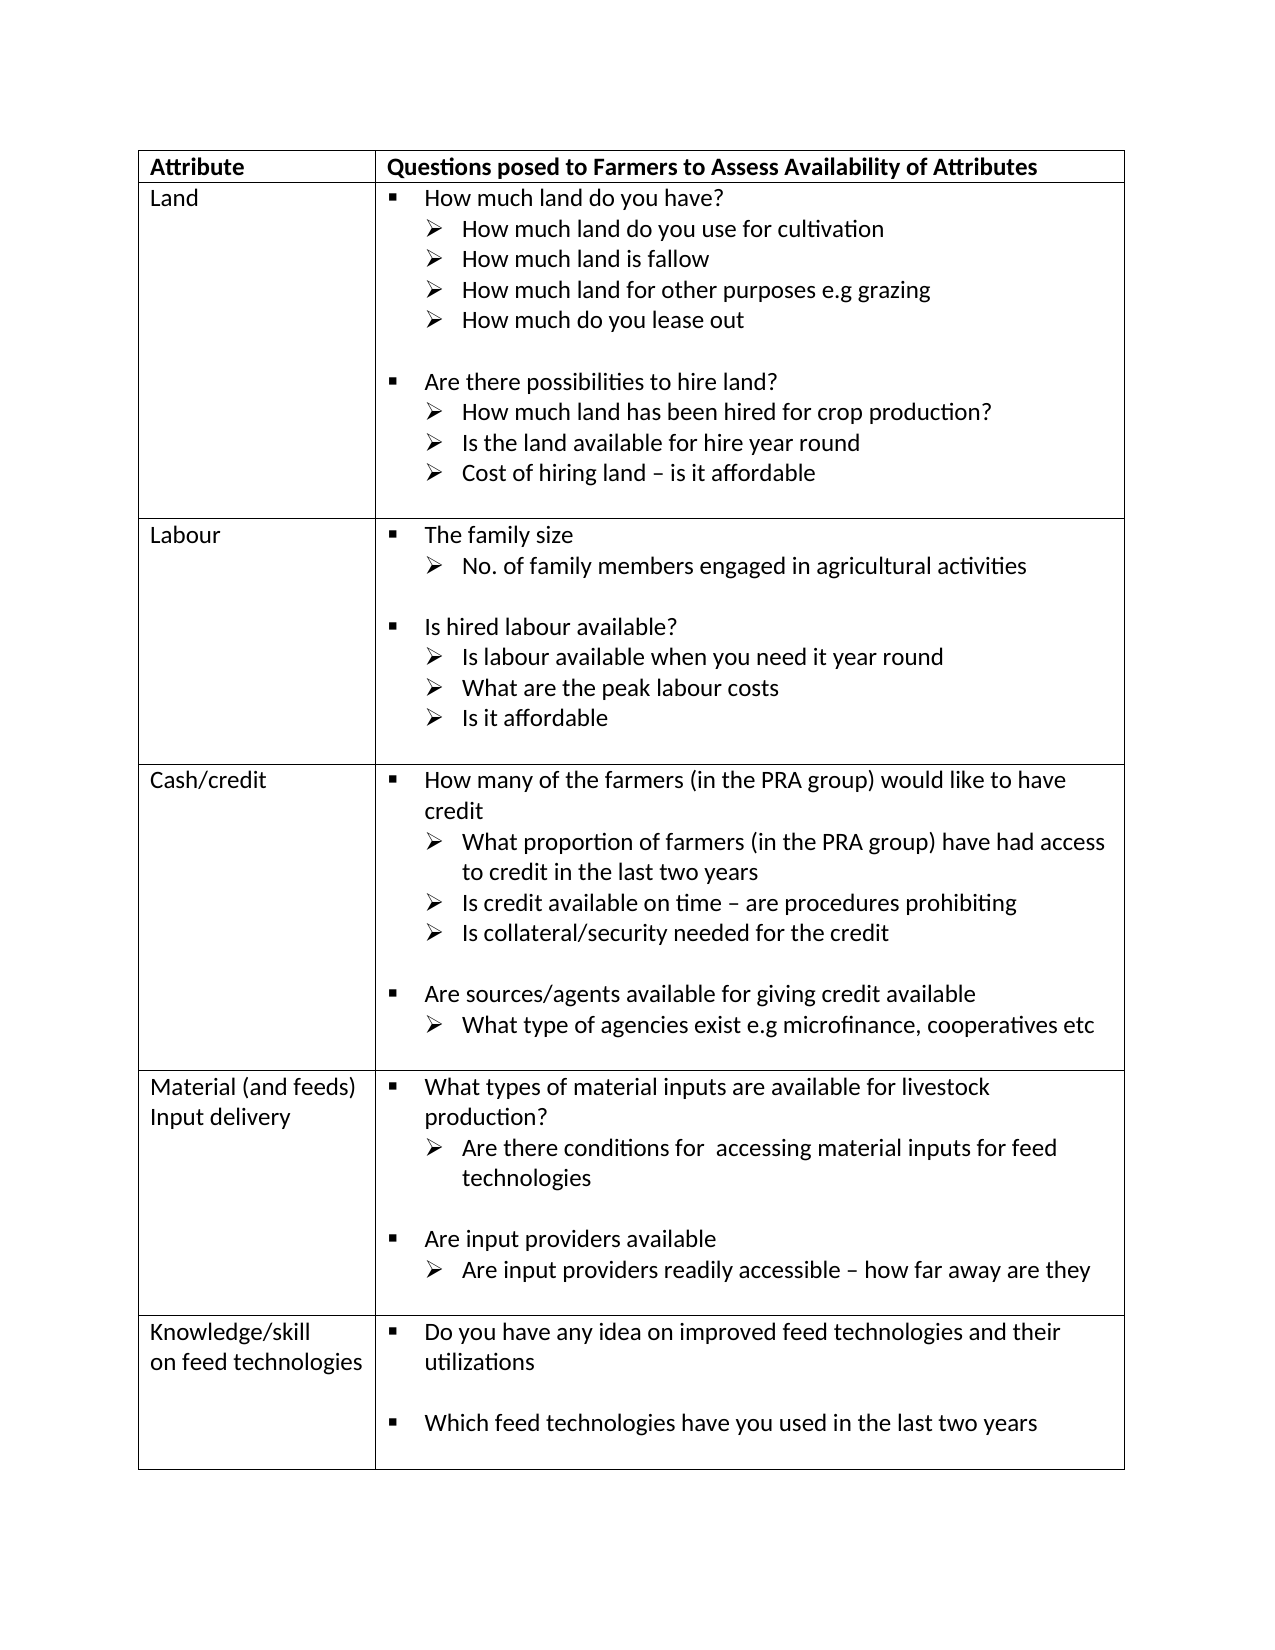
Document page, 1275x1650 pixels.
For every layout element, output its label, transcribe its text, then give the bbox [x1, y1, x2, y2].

table_header Attribute [139, 151, 375, 182]
table_cell How many of the farmers (in the PRA group) would like to have credit What proportion of farmers (in the PRA group) have had access to credit in the last two years Is credit available on time – are procedures prohibiting Is collateral/security needed for the credit Are sources/agents available for giving credit available What type of agencies exist e.g microfinance, cooperatives etc [376, 765, 1124, 1070]
table_cell Land [139, 183, 375, 518]
table_cell The family size No. of family members engaged in agricultural activities Is hired labour available? Is labour available when you need it year round What are the peak labour costs Is it affordable [376, 519, 1124, 763]
table_cell What types of material inputs are available for livestock production? Are there conditions for accessing material inputs for feed technologies Are input providers available Are input providers readily accessible – how far away are they [376, 1071, 1124, 1315]
table_cell Labour [139, 519, 375, 763]
table_cell Cash/credit [139, 765, 375, 1070]
table_cell Material (and feeds) Input delivery [139, 1071, 375, 1315]
table_cell How much land do you have? How much land do you use for cultivation How much land is fallow How much land for other purposes e.g grazing How much do you lease out Are there possibilities to hire land? How much land has been hired for crop production? Is the land available for hire year round Cost of hiring land – is it affordable [376, 183, 1124, 518]
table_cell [376, 1316, 1124, 1469]
table_header Questions posed to Farmers to Assess Availability of Attributes [376, 151, 1124, 182]
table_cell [139, 1316, 375, 1469]
